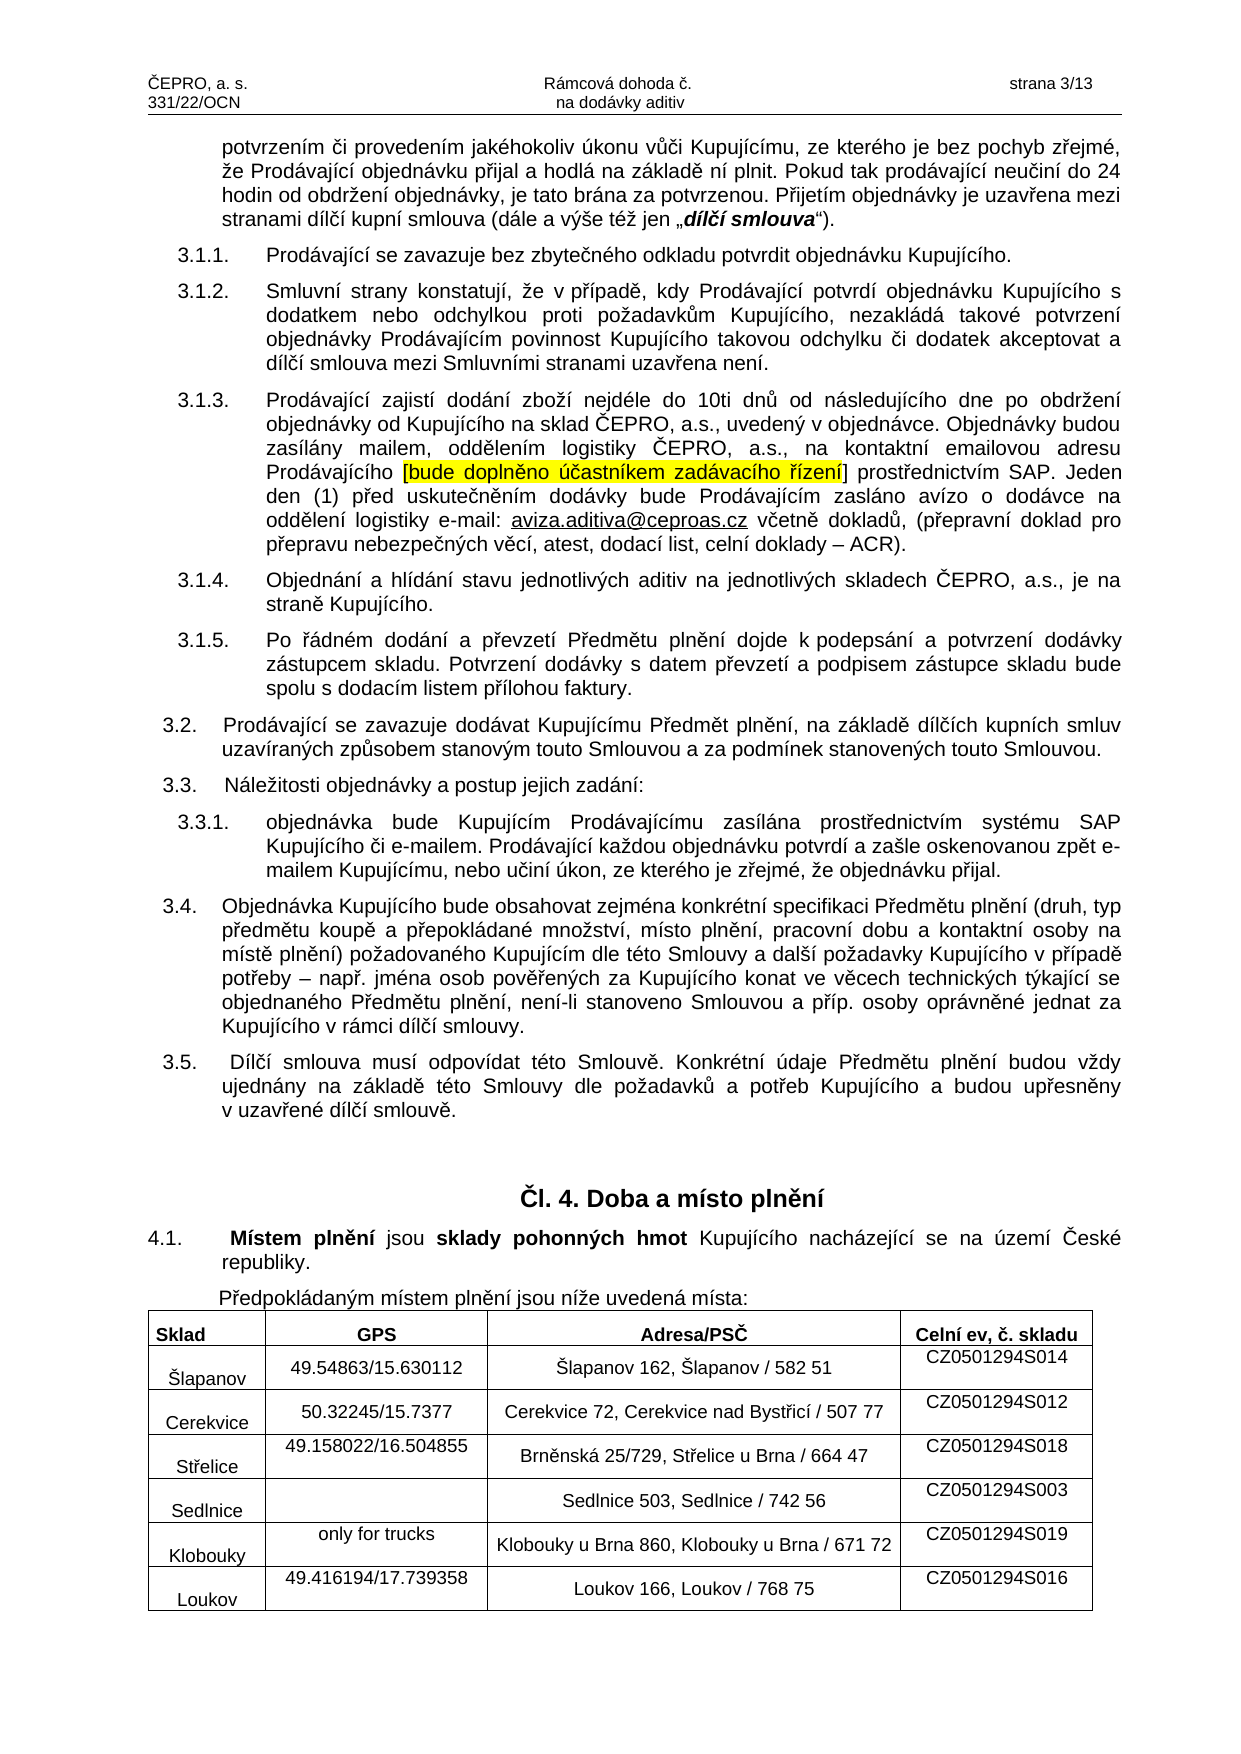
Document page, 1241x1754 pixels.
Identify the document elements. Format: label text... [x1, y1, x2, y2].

table_cell CZ0501294S016 [901, 1567, 1092, 1610]
table_cell 49.416194/17.739358 [266, 1567, 487, 1610]
table_header Celní ev, č. skladu [901, 1311, 1092, 1345]
table_cell Šlapanov [149, 1346, 265, 1389]
table_cell Klobouky u Brna 860, Klobouky u Brna / 671 72 [488, 1523, 900, 1566]
table_cell Loukov 166, Loukov / 768 75 [488, 1567, 900, 1610]
text objednávka bude Kupujícím Prodávajícímu zasílána prostřednictvím systému SAP Kupujícího či e-mailem. Prodávající každou objednávku potvrdí a zašle oskenovanou zpět e-mailem Kupujícímu, nebo učiní úkon, ze kterého je zřejmé, že objednávku přijal. [177, 809, 1122, 881]
table_cell Brněnská 25/729, Střelice u Brna / 664 47 [488, 1435, 900, 1478]
table_header GPS [266, 1311, 487, 1345]
table_cell 49.54863/15.630112 [266, 1346, 487, 1389]
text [162, 134, 1122, 230]
text Dílčí smlouva musí odpovídat této Smlouvě. Konkrétní údaje Předmětu plnění budou vždy ujednány na základě této Smlouvy dle požadavků a potřeb Kupujícího a budou upřesněny v uzavřené dílčí smlouvě. [162, 1050, 1122, 1122]
table_cell CZ0501294S003 [901, 1479, 1092, 1522]
table_cell CZ0501294S019 [901, 1523, 1092, 1566]
list Doba a místo plnění [222, 1184, 1122, 1213]
table_header Sklad [149, 1311, 265, 1345]
table_cell Klobouky [149, 1523, 265, 1566]
table_cell CZ0501294S014 [901, 1346, 1092, 1389]
table_cell [266, 1479, 487, 1522]
table_cell Cerekvice 72, Cerekvice nad Bystřicí / 507 77 [488, 1390, 900, 1433]
list Náležitosti objednávky a postup jejich zadání: [162, 773, 1122, 797]
text Prodávající se zavazuje bez zbytečného odkladu potvrdit objednávku Kupujícího. [177, 243, 1122, 267]
table_header Adresa/PSČ [488, 1311, 900, 1345]
text Po řádném dodání a převzetí Předmětu plnění dojde k podepsání a potvrzení dodávky zástupcem skladu. Potvrzení dodávky s datem převzetí a podpisem zástupce skladu bude spolu s dodacím listem přílohou faktury. [177, 628, 1122, 700]
text Prodávající zajistí dodání zboží nejdéle do 10ti dnů od následujícího dne po obdržení objednávky od Kupujícího na sklad ČEPRO, a.s., uvedený v objednávce. Objednávky budou zasílány mailem, oddělením logistiky ČEPRO, a.s., na kontaktní emailovou adresu Prodávajícího [bude doplněno účastníkem zadávacího řízení] prostřednictvím SAP. Jeden den (1) před uskutečněním dodávky bude Prodávajícím zasláno avízo o dodávce na oddělení logistiky e-mail: aviza.aditiva@ceproas.cz včetně dokladů, (přepravní doklad pro přepravu nebezpečných věcí, atest, dodací list, celní doklady – ACR). [177, 388, 1122, 555]
table_cell CZ0501294S012 [901, 1390, 1092, 1433]
text Objednávka Kupujícího bude obsahovat zejména konkrétní specifikaci Předmětu plnění (druh, typ předmětu koupě a přepokládané množství, místo plnění, pracovní dobu a kontaktní osoby na místě plnění) požadovaného Kupujícím dle této Smlouvy a další požadavky Kupujícího v případě potřeby – např. jména osob pověřených za Kupujícího konat ve věcech technických týkající se objednaného Předmětu plnění, není-li stanoveno Smlouvou a příp. osoby oprávněné jednat za Kupujícího v rámci dílčí smlouvy. [162, 894, 1122, 1038]
table_cell Cerekvice [149, 1390, 265, 1433]
text Místem plnění jsou sklady pohonných hmot Kupujícího nacházející se na území České republiky. [148, 1226, 1122, 1274]
table_cell Sedlnice 503, Sedlnice / 742 56 [488, 1479, 900, 1522]
table_cell CZ0501294S018 [901, 1435, 1092, 1478]
table_cell Střelice [149, 1435, 265, 1478]
text Předpokládaným místem plnění jsou níže uvedená místa: [207, 1286, 1122, 1310]
table_cell 50.32245/15.7377 [266, 1390, 487, 1433]
text Smluvní strany konstatují, že v případě, kdy Prodávající potvrdí objednávku Kupujícího s dodatkem nebo odchylkou proti požadavkům Kupujícího, nezakládá takové potvrzení objednávky Prodávajícím povinnost Kupujícího takovou odchylku či dodatek akceptovat a dílčí smlouva mezi Smluvními stranami uzavřena není. [177, 279, 1122, 375]
text Objednání a hlídání stavu jednotlivých aditiv na jednotlivých skladech ČEPRO, a.s., je na straně Kupujícího. [177, 568, 1122, 616]
table_cell Loukov [149, 1567, 265, 1610]
table_cell Sedlnice [149, 1479, 265, 1522]
table_cell 49.158022/16.504855 [266, 1435, 487, 1478]
table_cell Šlapanov 162, Šlapanov / 582 51 [488, 1346, 900, 1389]
list Prodávající se zavazuje dodávat Kupujícímu Předmět plnění, na základě dílčích kupních smluv uzavíraných způsobem stanovým touto Smlouvou a za podmínek stanovených touto Smlouvou. [162, 713, 1122, 761]
table_cell only for trucks [266, 1523, 487, 1566]
